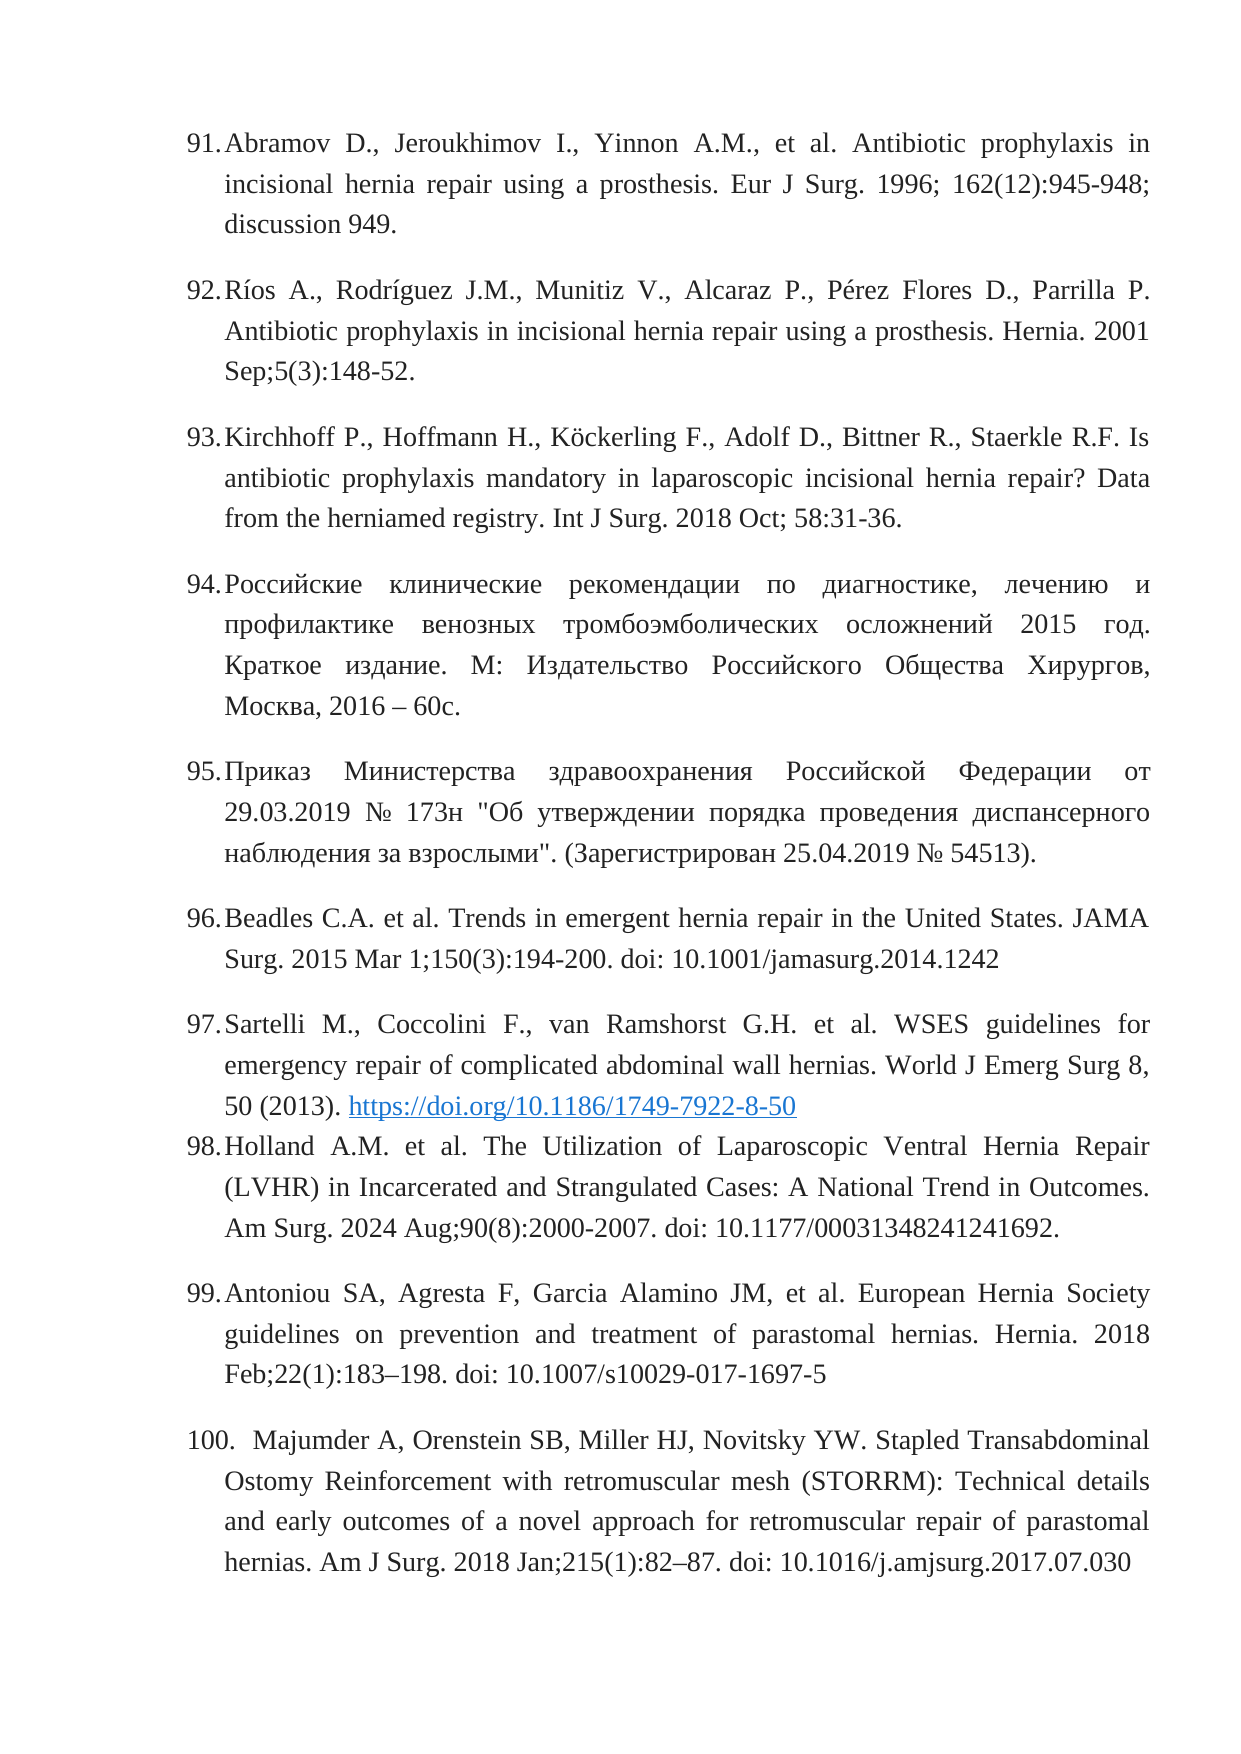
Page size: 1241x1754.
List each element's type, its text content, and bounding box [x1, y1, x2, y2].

list Beadles C.A. et al. Trends in emergent hernia repair in the United States. JAMA Surg. 2015 Mar 1;150(3):194-200. doi: 10.1001/jamasurg.2014.1242 [187, 893, 1152, 974]
list Приказ Министерства здравоохранения Российской Федерации от 29.03.2019 № 173н "Об утверждении порядка проведения диспансерного наблюдения за взрослыми". (Зарегистрирован 25.04.2019 № 54513). [187, 746, 1152, 868]
list Antoniou SA, Agresta F, Garcia Alamino JM, et al. European Hernia Society guidelines on prevention and treatment of parastomal hernias. Hernia. 2018 Feb;22(1):183–198. doi: 10.1007/s10029-017-1697-5 [187, 1268, 1152, 1390]
list Holland A.M. et al. The Utilization of Laparoscopic Ventral Hernia Repair (LVHR) in Incarcerated and Strangulated Cases: A National Trend in Outcomes. Am Surg. 2024 Aug;90(8):2000-2007. doi: 10.1177/00031348241241692. [187, 1121, 1152, 1243]
list Sartelli M., Coccolini F., van Ramshorst G.H. et al. WSES guidelines for emergency repair of complicated abdominal wall hernias. World J Emerg Surg 8, 50 (2013). https://doi.org/10.1186/1749-7922-8-50 [187, 999, 1152, 1121]
list Majumder A, Orenstein SB, Miller HJ, Novitsky YW. Stapled Transabdominal Ostomy Reinforcement with retromuscular mesh (STORRM): Technical details and early outcomes of a novel approach for retromuscular repair of parastomal hernias. Am J Surg. 2018 Jan;215(1):82–87. doi: 10.1016/j.amjsurg.2017.07.030 [187, 1415, 1152, 1577]
list Kirchhoff P., Hoffmann H., Köckerling F., Adolf D., Bittner R., Staerkle R.F. Is antibiotic prophylaxis mandatory in laparoscopic incisional hernia repair? Data from the herniamed registry. Int J Surg. 2018 Oct; 58:31-36. [187, 412, 1152, 534]
list Abramov D., Jeroukhimov I., Yinnon A.M., et al. Antibiotic prophylaxis in incisional hernia repair using a prosthesis. Eur J Surg. 1996; 162(12):945-948; discussion 949. [187, 118, 1152, 240]
list Ríos A., Rodríguez J.M., Munitiz V., Alcaraz P., Pérez Flores D., Parrilla P. Antibiotic prophylaxis in incisional hernia repair using a prosthesis. Hernia. 2001 Sep;5(3):148-52. [187, 265, 1152, 387]
list Российские клинические рекомендации по диагностике, лечению и профилактике венозных тромбоэмболических осложнений 2015 год. Краткое издание. М: Издательство Российского Общества Хирургов, Москва, 2016 – 60с. [187, 559, 1152, 721]
